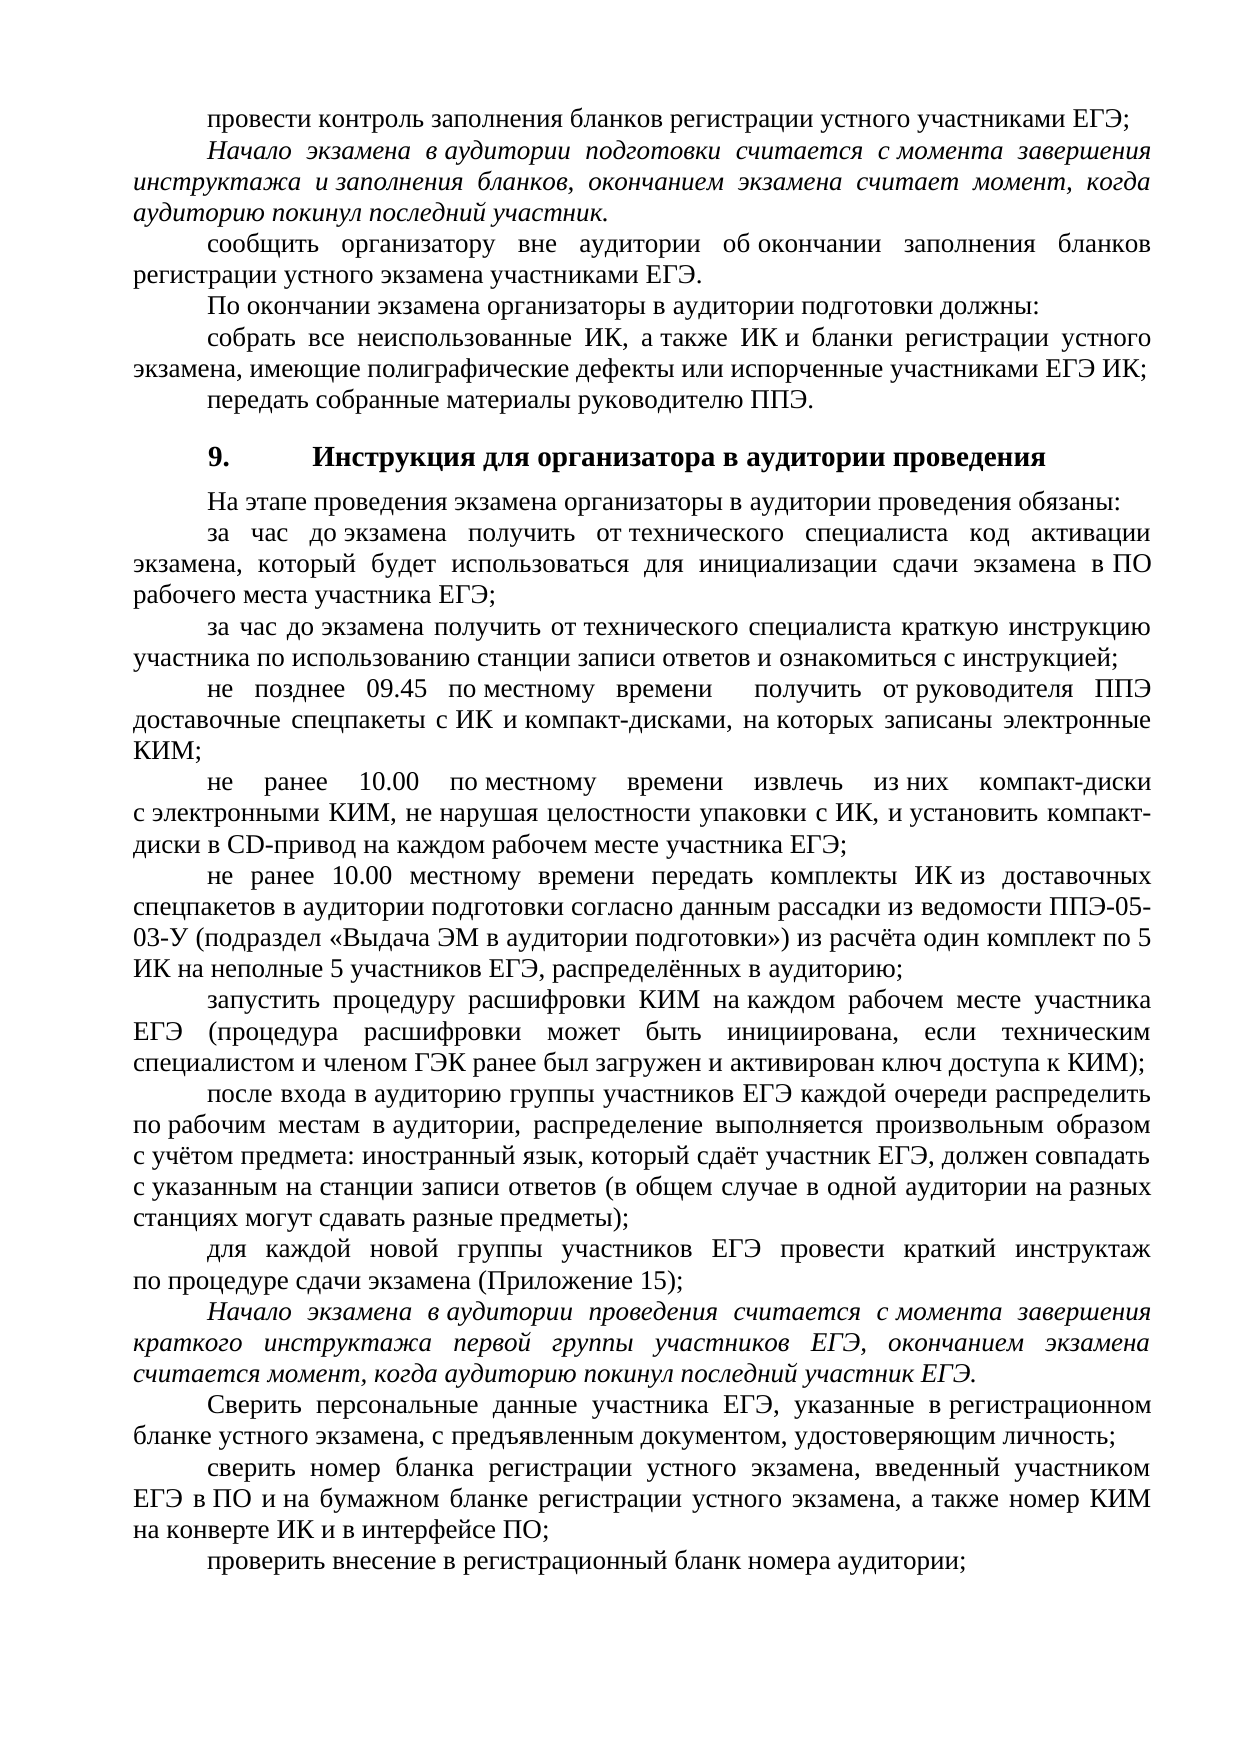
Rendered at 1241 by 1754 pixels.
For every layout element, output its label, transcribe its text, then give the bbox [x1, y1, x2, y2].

text за час до экзамена получить от технического специалиста код активации экзамена, который будет использоваться для инициализации сдачи экзамена в ПО рабочего места участника ЕГЭ; [133, 516, 1152, 610]
text запустить процедуру расшифровки КИМ на каждом рабочем месте участника ЕГЭ (процедура расшифровки может быть инициирована, если техническим специалистом и членом ГЭК ранее был загружен и активирован ключ доступа к КИМ); [133, 983, 1152, 1077]
text собрать все неиспользованные ИК, а также ИК и бланки регистрации устного экзамена, имеющие полиграфические дефекты или испорченные участниками ЕГЭ ИК; [133, 321, 1152, 383]
text не ранее 10.00 местному времени передать комплекты ИК из доставочных спецпакетов в аудитории подготовки согласно данным рассадки из ведомости ППЭ-05-03-У (подраздел «Выдача ЭМ в аудитории подготовки») из расчёта один комплект по 5 ИК на неполные 5 участников ЕГЭ, распределённых в аудиторию; [133, 859, 1152, 983]
text после входа в аудиторию группы участников ЕГЭ каждой очереди распределить по рабочим местам в аудитории, распределение выполняется произвольным образом с учётом предмета: иностранный язык, который сдаёт участник ЕГЭ, должен совпадать с указанным на станции записи ответов (в общем случае в одной аудитории на разных станциях могут сдавать разные предметы); [133, 1077, 1152, 1233]
text Начало экзамена в аудитории подготовки считается с момента завершения инструктажа и заполнения бланков, окончанием экзамена считает момент, когда аудиторию покинул последний участник. [133, 134, 1152, 227]
text сообщить организатору вне аудитории об окончании заполнения бланков регистрации устного экзамена участниками ЕГЭ. [133, 227, 1152, 289]
subtitle Инструкция для организатора в аудитории проведения [208, 439, 1152, 473]
text провести контроль заполнения бланков регистрации устного участниками ЕГЭ; [133, 103, 1152, 134]
text проверить внесение в регистрационный бланк номера аудитории; [133, 1544, 1152, 1575]
text На этапе проведения экзамена организаторы в аудитории проведения обязаны: [133, 485, 1152, 516]
text не позднее 09.45 по местному времени получить от руководителя ППЭ доставочные спецпакеты с ИК и компакт-дисками, на которых записаны электронные КИМ; [133, 672, 1152, 765]
text По окончании экзамена организаторы в аудитории подготовки должны: [133, 289, 1152, 321]
text Сверить персональные данные участника ЕГЭ, указанные в регистрационном бланке устного экзамена, с предъявленным документом, удостоверяющим личность; [133, 1388, 1152, 1451]
text за час до экзамена получить от технического специалиста краткую инструкцию участника по использованию станции записи ответов и ознакомиться с инструкцией; [133, 610, 1152, 672]
text для каждой новой группы участников ЕГЭ провести краткий инструктаж по процедуре сдачи экзамена (Приложение 15); [133, 1233, 1152, 1295]
text Начало экзамена в аудитории проведения считается с момента завершения краткого инструктажа первой группы участников ЕГЭ, окончанием экзамена считается момент, когда аудиторию покинул последний участник ЕГЭ. [133, 1295, 1152, 1388]
text сверить номер бланка регистрации устного экзамена, введенный участником ЕГЭ в ПО и на бумажном бланке регистрации устного экзамена, а также номер КИМ на конверте ИК и в интерфейсе ПО; [133, 1451, 1152, 1544]
text передать собранные материалы руководителю ППЭ. [133, 383, 1152, 414]
text не ранее 10.00 по местному времени извлечь из них компакт-диски с электронными КИМ, не нарушая целостности упаковки с ИК, и установить компакт-диски в CD-привод на каждом рабочем месте участника ЕГЭ; [133, 765, 1152, 859]
